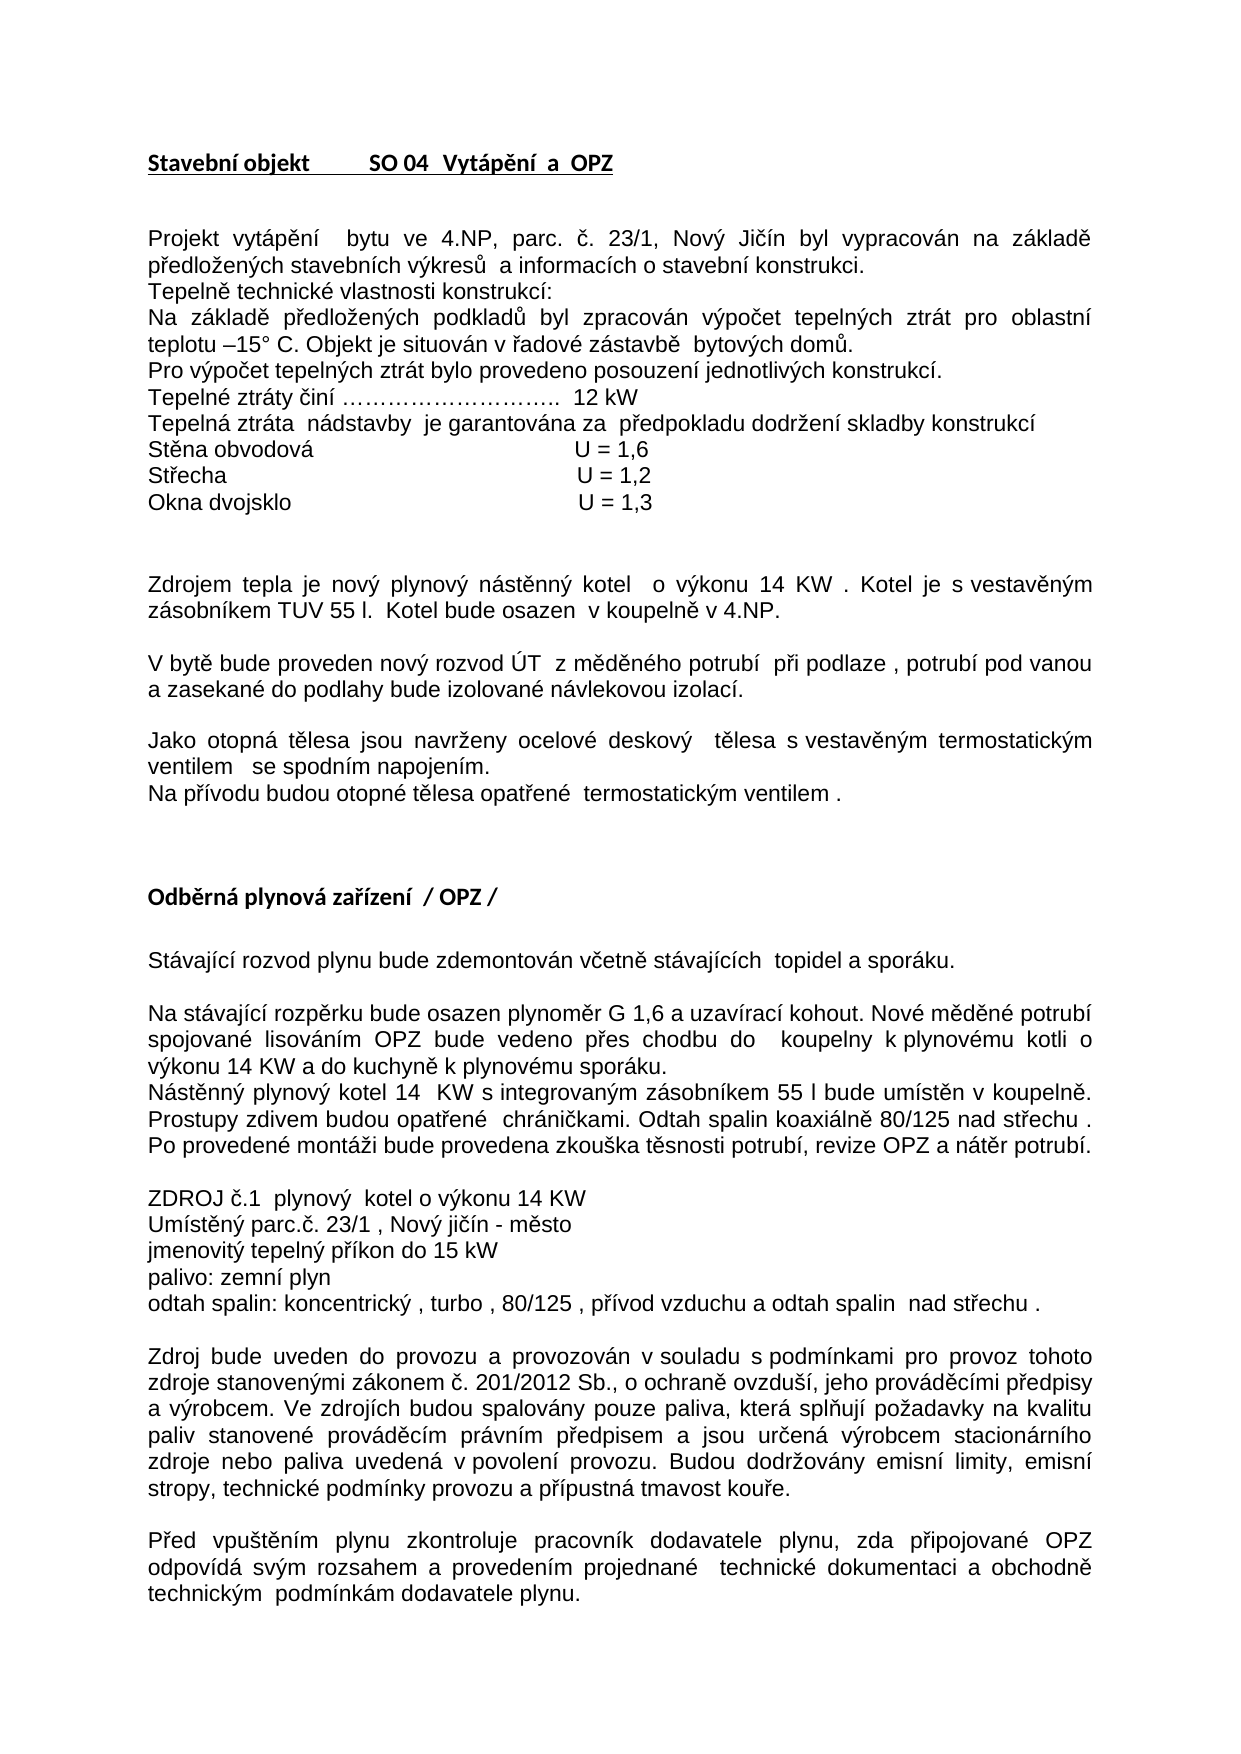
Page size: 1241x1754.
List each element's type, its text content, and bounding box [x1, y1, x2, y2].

text Střecha U = 1,2 [148, 462, 1093, 489]
text Jako otopná tělesa jsou navrženy ocelové deskový tělesa s vestavěným termostatickým ventilem se spodním napojením. [148, 727, 1093, 779]
text Tepelně technické vlastnosti konstrukcí: [148, 278, 1093, 304]
text Stávající rozvod plynu bude zdemontován včetně stávajících topidel a sporáku. [148, 947, 1093, 974]
text Stěna obvodová U = 1,6 [148, 436, 1093, 462]
text Na přívodu budou otopné tělesa opatřené termostatickým ventilem . [148, 779, 1093, 806]
text Zdrojem tepla je nový plynový nástěnný kotel o výkonu 14 KW . Kotel je s vestavěným zásobníkem TUV 55 l. Kotel bude osazen v koupelně v 4.NP. [148, 571, 1093, 624]
text Na stávající rozpěrku bude osazen plynoměr G 1,6 a uzavírací kohout. Nové měděné potrubí spojované lisováním OPZ bude vedeno přes chodbu do koupelny k plynovému kotli o výkonu 14 KW a do kuchyně k plynovému sporáku. [148, 1000, 1093, 1079]
text Na základě předložených podkladů byl zpracován výpočet tepelných ztrát pro oblastní teplotu –15° C. Objekt je situován v řadové zástavbě bytových domů. [148, 304, 1093, 357]
text Tepelná ztráta nádstavby je garantována za předpokladu dodržení skladby konstrukcí [148, 410, 1093, 436]
text Umístěný parc.č. 23/1 , Nový jičín - město [148, 1211, 1093, 1237]
text V bytě bude proveden nový rozvod ÚT z měděného potrubí při podlaze , potrubí pod vanou a zasekané do podlahy bude izolované návlekovou izolací. [148, 650, 1093, 703]
text Odběrná plynová zařízení / OPZ / [148, 881, 1093, 911]
text palivo: zemní plyn [148, 1264, 1093, 1290]
text odtah spalin: koncentrický , turbo , 80/125 , přívod vzduchu a odtah spalin nad střechu . [148, 1290, 1093, 1316]
text Tepelné ztráty činí ……………………….. 12 kW [148, 383, 1093, 410]
text Zdroj bude uveden do provozu a provozován v souladu s podmínkami pro provoz tohoto zdroje stanovenými zákonem č. 201/2012 Sb., o ochraně ovzduší, jeho prováděcími předpisy a výrobcem. Ve zdrojích budou spalovány pouze paliva, která splňují požadavky na kvalitu paliv stanovené prováděcím právním předpisem a jsou určená výrobcem stacionárního zdroje nebo paliva uvedená v povolení provozu. Budou dodržovány emisní limity, emisní stropy, technické podmínky provozu a přípustná tmavost kouře. [148, 1343, 1093, 1501]
text Okna dvojsklo U = 1,3 [148, 489, 1093, 515]
text Pro výpočet tepelných ztrát bylo provedeno posouzení jednotlivých konstrukcí. [148, 357, 1093, 383]
text Nástěnný plynový kotel 14 KW s integrovaným zásobníkem 55 l bude umístěn v koupelně. Prostupy zdivem budou opatřené chráničkami. Odtah spalin koaxiálně 80/125 nad střechu . Po provedené montáži bude provedena zkouška těsnosti potrubí, revize OPZ a nátěr potrubí. [148, 1079, 1093, 1158]
list Stavební objekt SO 04 Vytápění a OPZ [148, 148, 1093, 178]
text Před vpuštěním plynu zkontroluje pracovník dodavatele plynu, zda připojované OPZ odpovídá svým rozsahem a provedením projednané technické dokumentaci a obchodně technickým podmínkám dodavatele plynu. [148, 1527, 1093, 1606]
text Projekt vytápění bytu ve 4.NP, parc. č. 23/1, Nový Jičín byl vypracován na základě předložených stavebních výkresů a informacích o stavební konstrukci. [148, 225, 1093, 278]
text jmenovitý tepelný příkon do 15 kW [148, 1237, 1093, 1264]
text ZDROJ č.1 plynový kotel o výkonu 14 KW [148, 1184, 1093, 1211]
